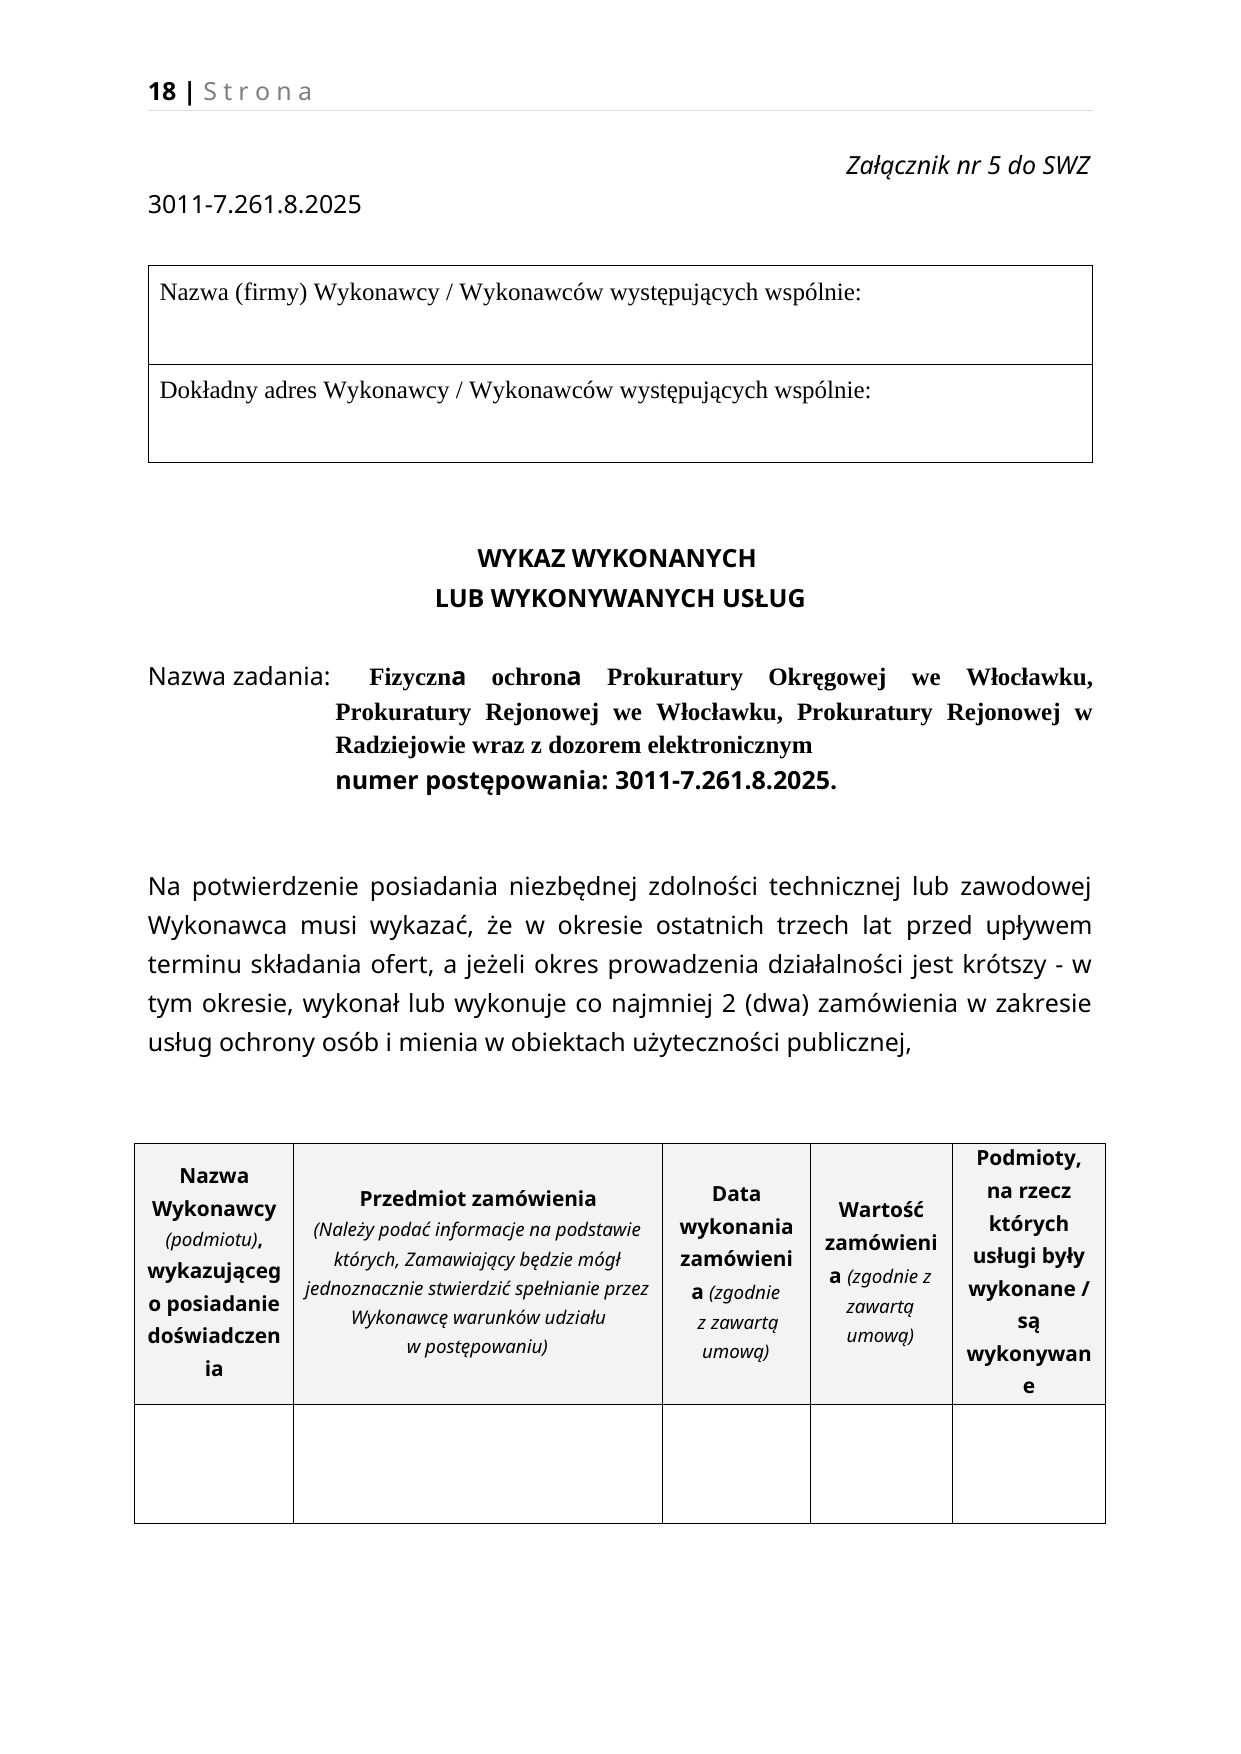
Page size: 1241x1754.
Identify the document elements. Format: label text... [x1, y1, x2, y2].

table_cell Dokładny adres Wykonawcy / Wykonawców występujących wspólnie: [149, 365, 1092, 462]
text WYKAZ WYKONANYCH LUB WYKONYWANYCH USŁUG [148, 541, 1093, 614]
table_header Nazwa (firmy) Wykonawcy / Wykonawców występujących wspólnie: [149, 266, 1092, 363]
table_cell [663, 1405, 810, 1522]
text Załącznik nr 5 do SWZ [148, 148, 1093, 182]
text Nazwa zadania: Fizyczna ochrona Prokuratury Okręgowej we Włocławku, Prokuratury Rejonowej we Włocławku, Prokuratury Rejonowej w Radziejowie wraz z dozorem elektronicznym [148, 659, 1093, 759]
table_header Nazwa Wykonawcy (podmiotu), wykazującego posiadanie doświadczenia [135, 1144, 293, 1404]
table_header Przedmiot zamówienia (Należy podać informacje na podstawie których, Zamawiający będzie mógł jednoznacznie stwierdzić spełnianie przez Wykonawcę warunków udziału w postępowaniu) [294, 1144, 662, 1404]
table_cell [953, 1405, 1105, 1522]
text Na potwierdzenie posiadania niezbędnej zdolności technicznej lub zawodowej Wykonawca musi wykazać, że w okresie ostatnich trzech lat przed upływem terminu składania ofert, a jeżeli okres prowadzenia działalności jest krótszy - w tym okresie, wykonał lub wykonuje co najmniej 2 (dwa) zamówienia w zakresie usług ochrony osób i mienia w obiektach użyteczności publicznej, [148, 868, 1093, 1059]
table_header Podmioty, na rzecz których usługi były wykonane /są wykonywane [953, 1144, 1105, 1404]
text numer postępowania: 3011-7.261.8.2025. [335, 763, 1093, 797]
table_cell [811, 1405, 952, 1522]
table_cell [294, 1405, 662, 1522]
table_header Wartość zamówienia (zgodnie z zawartą umową) [811, 1144, 952, 1404]
table_cell [135, 1405, 293, 1522]
text 3011-7.261.8.2025 [148, 187, 1093, 221]
table_header Data wykonania zamówienia (zgodnie z zawartą umową) [663, 1144, 810, 1404]
